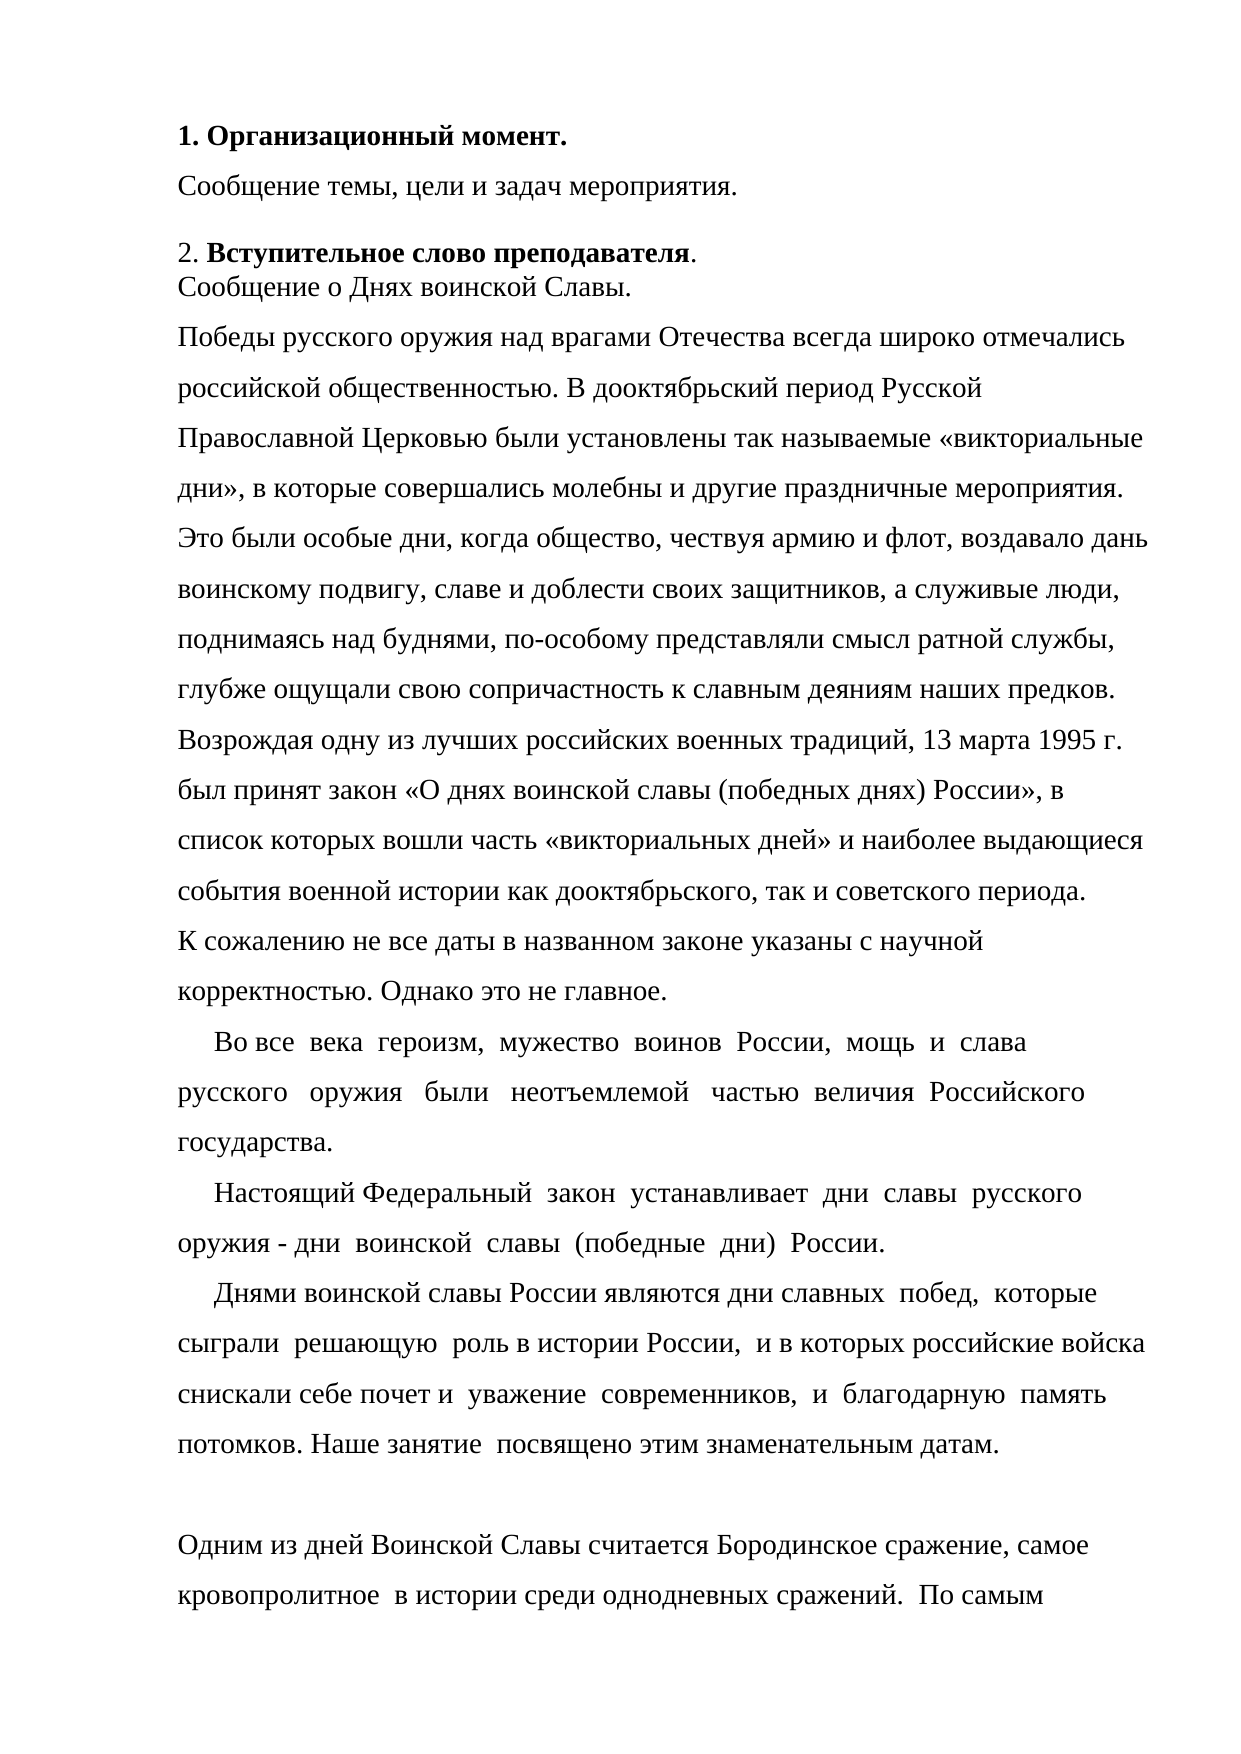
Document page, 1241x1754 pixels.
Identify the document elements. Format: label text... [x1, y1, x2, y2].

text Сообщение темы, цели и задач мероприятия. [177, 168, 1152, 202]
text Во все века героизм, мужество воинов России, мощь и слава [177, 1024, 1152, 1057]
text сыграли решающую роль в истории России, и в которых российские войска снискали себе почет и уважение современников, и благодарную память [177, 1326, 1152, 1409]
text 1. Организационный момент. [177, 118, 1152, 152]
text Днями воинской славы России являются дни славных побед, которые [177, 1275, 1152, 1309]
text К сожалению не все даты в названном законе указаны с научной корректностью. Однако это не главное. [177, 923, 1152, 1007]
text русского оружия были неотъемлемой частью величия Российского [177, 1074, 1152, 1108]
text потомков. Наше занятие посвящено этим знаменательным датам. [177, 1426, 1152, 1460]
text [177, 1527, 1152, 1611]
text Возрождая одну из лучших российских военных традиций, 13 марта 1995 г. был принят закон «О днях воинской славы (победных днях) России», в список которых вошли часть «викториальных дней» и наиболее выдающиеся события военной истории как дооктябрьского, так и советского периода. [177, 722, 1152, 906]
text Сообщение о Днях воинской Славы. [177, 269, 1152, 303]
text 2. Вступительное слово преподавателя. [177, 236, 1152, 269]
text оружия - дни воинской славы (победные дни) России. [177, 1225, 1152, 1258]
text государства. [177, 1124, 1152, 1158]
text Настоящий Федеральный закон устанавливает дни славы русского [177, 1175, 1152, 1208]
text Победы русского оружия над врагами Отечества всегда широко отмечались российской общественностью. В дооктябрьский период Русской Православной Церковью были установлены так называемые «викториальные дни», в которые совершались молебны и другие праздничные мероприятия. Это были особые дни, когда общество, чествуя армию и флот, воздавало дань воинскому подвигу, славе и доблести своих защитников, а служивые люди, поднимаясь над буднями, по-особому представляли смысл ратной службы, глубже ощущали свою сопричастность к славным деяниям наших предков. [177, 319, 1152, 705]
